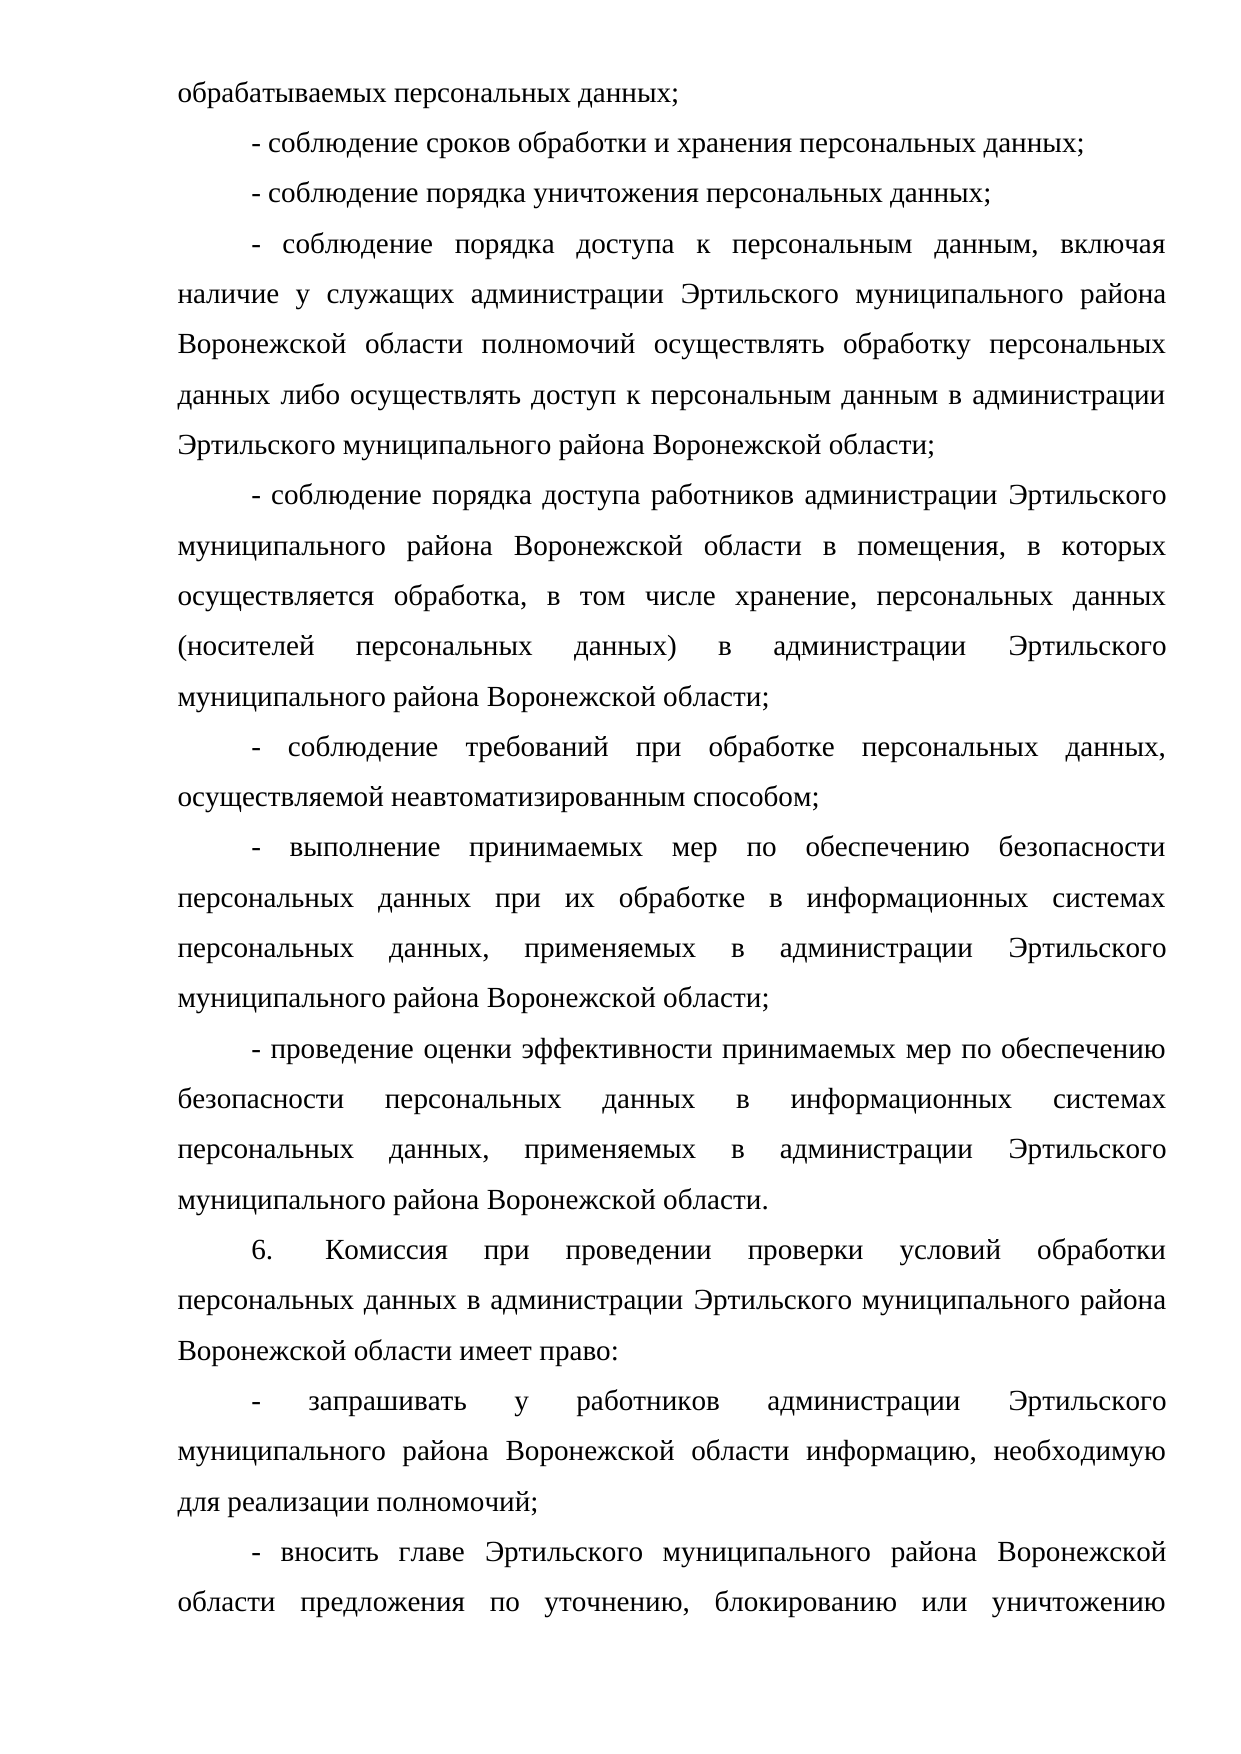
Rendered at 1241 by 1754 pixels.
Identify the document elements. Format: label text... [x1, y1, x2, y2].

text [177, 75, 1167, 108]
text - соблюдение порядка уничтожения персональных данных; [177, 176, 1167, 209]
text - соблюдение порядка доступа работников администрации Эртильского муниципального района Воронежской области в помещения, в которых осуществляется обработка, в том числе хранение, персональных данных (носителей персональных данных) в администрации Эртильского муниципального района Воронежской области; [177, 477, 1167, 712]
text - соблюдение требований при обработке персональных данных, осуществляемой неавтоматизированным способом; [177, 729, 1167, 813]
text - соблюдение порядка доступа к персональным данным, включая наличие у служащих администрации Эртильского муниципального района Воронежской области полномочий осуществлять обработку персональных данных либо осуществлять доступ к персональным данным в администрации Эртильского муниципального района Воронежской области; [177, 226, 1167, 461]
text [177, 1534, 1167, 1618]
text - выполнение принимаемых мер по обеспечению безопасности персональных данных при их обработке в информационных системах персональных данных, применяемых в администрации Эртильского муниципального района Воронежской области; [177, 829, 1167, 1014]
text - соблюдение сроков обработки и хранения персональных данных; [177, 125, 1167, 159]
text - проведение оценки эффективности принимаемых мер по обеспечению безопасности персональных данных в информационных системах персональных данных, применяемых в администрации Эртильского муниципального района Воронежской области. [177, 1031, 1167, 1215]
text 6. Комиссия при проведении проверки условий обработки персональных данных в администрации Эртильского муниципального района Воронежской области имеет право: [177, 1232, 1167, 1366]
text - запрашивать у работников администрации Эртильского муниципального района Воронежской области информацию, необходимую для реализации полномочий; [177, 1383, 1167, 1517]
